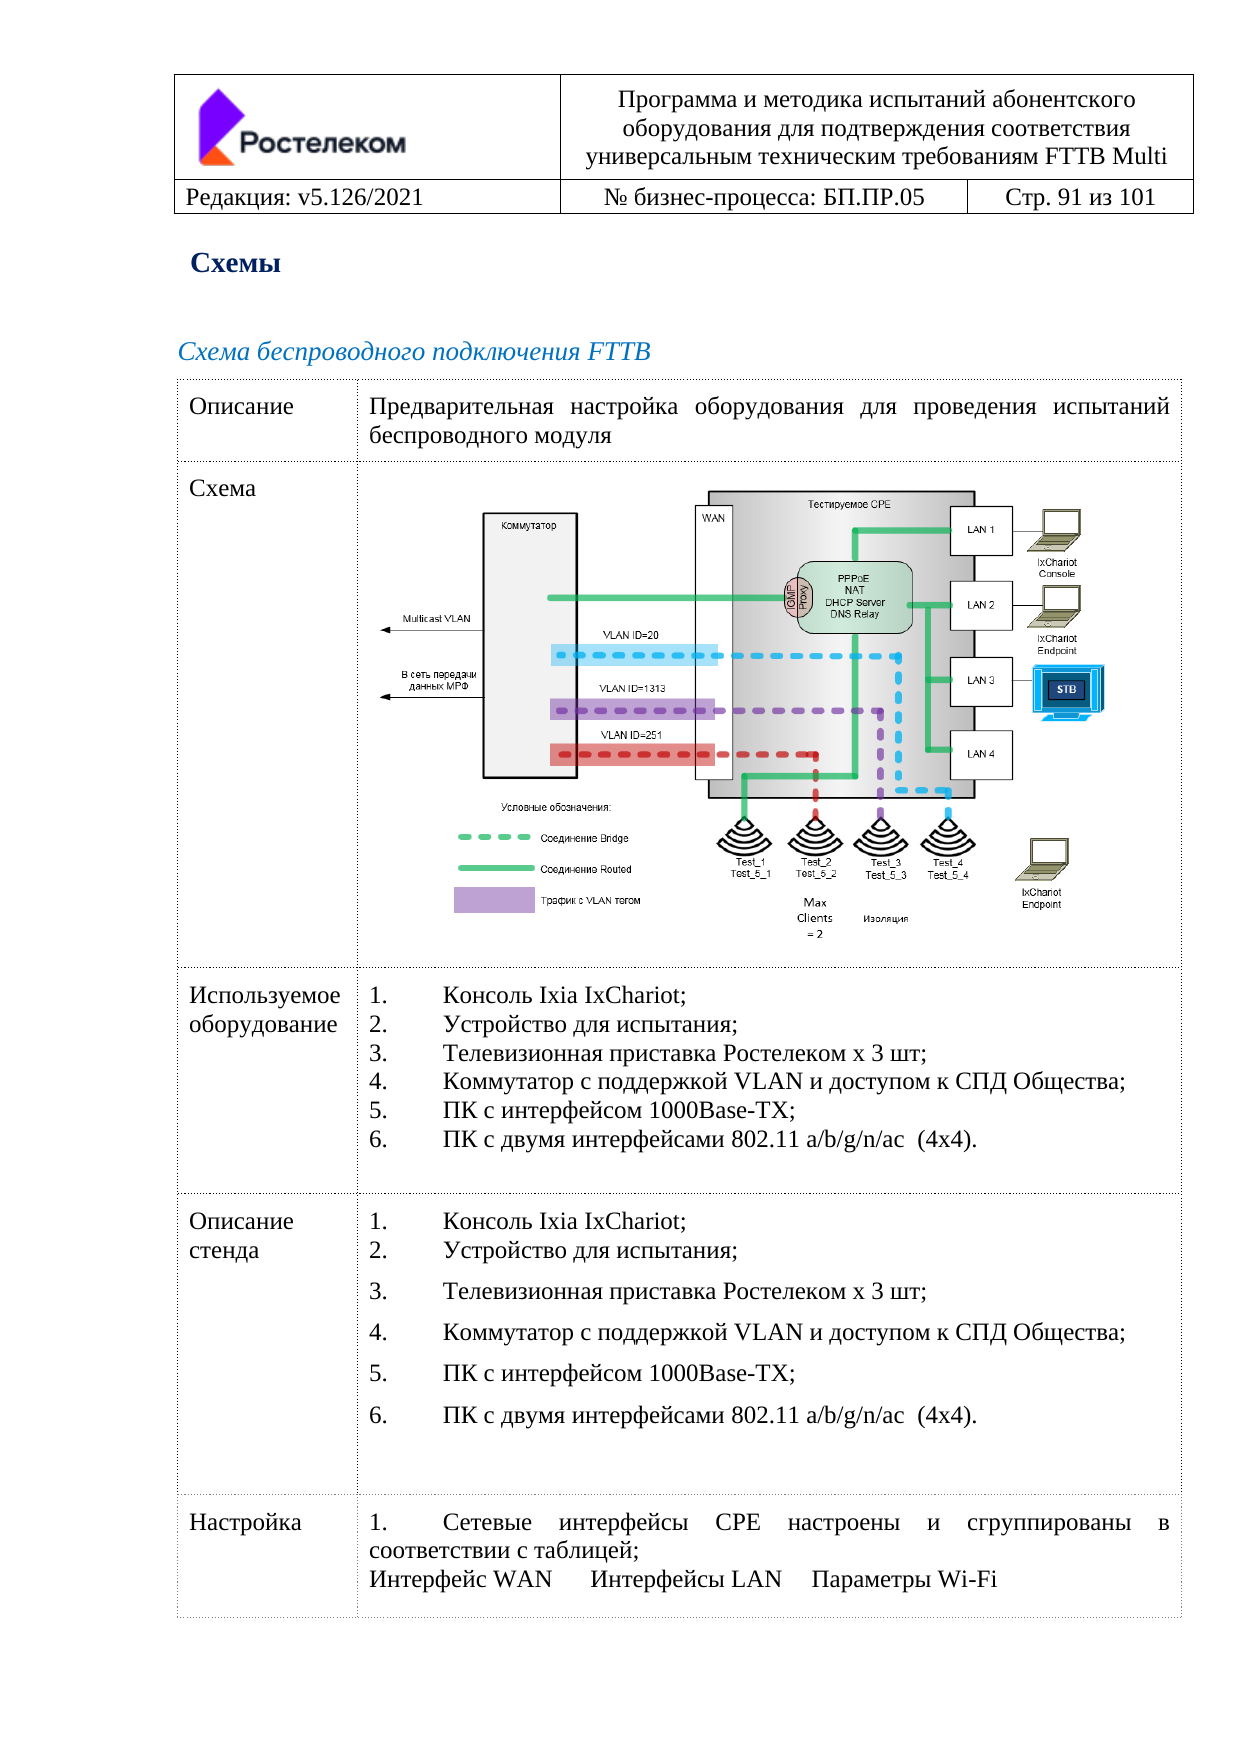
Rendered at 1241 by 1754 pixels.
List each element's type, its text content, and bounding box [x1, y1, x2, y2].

subtitle Схема беспроводного подключения FTTB [177, 335, 1181, 366]
table_cell Используемое оборудование [178, 967, 358, 1193]
table_header Предварительная настройка оборудования для проведения испытаний беспроводного модуля [358, 379, 1182, 461]
picture [368, 473, 1119, 956]
picture [185, 75, 420, 180]
table_header Описание [178, 379, 358, 461]
text Схемы [177, 245, 1181, 279]
table_cell 1. Консоль Ixia IxChariot; 2. Устройство для испытания; 3. Телевизионная приставка Ростелеком х 3 шт; 4. Коммутатор с поддержкой VLAN и доступом к СПД Общества; 5. ПК с интерфейсом 1000Base-TX; 6. ПК с двумя интерфейсами 802.11 a/b/g/n/ac (4x4). [358, 967, 1182, 1193]
table_cell [358, 461, 1182, 967]
table_cell Схема [178, 461, 358, 967]
table_cell 1. Консоль Ixia IxChariot; 2. Устройство для испытания; 3. Телевизионная приставка Ростелеком х 3 шт; 4. Коммутатор с поддержкой VLAN и доступом к СПД Общества; 5. ПК с интерфейсом 1000Base-TX; 6. ПК с двумя интерфейсами 802.11 a/b/g/n/ac (4x4). [358, 1193, 1182, 1494]
table_cell Описание стенда [178, 1193, 358, 1494]
table_cell Настройка [178, 1494, 358, 1617]
